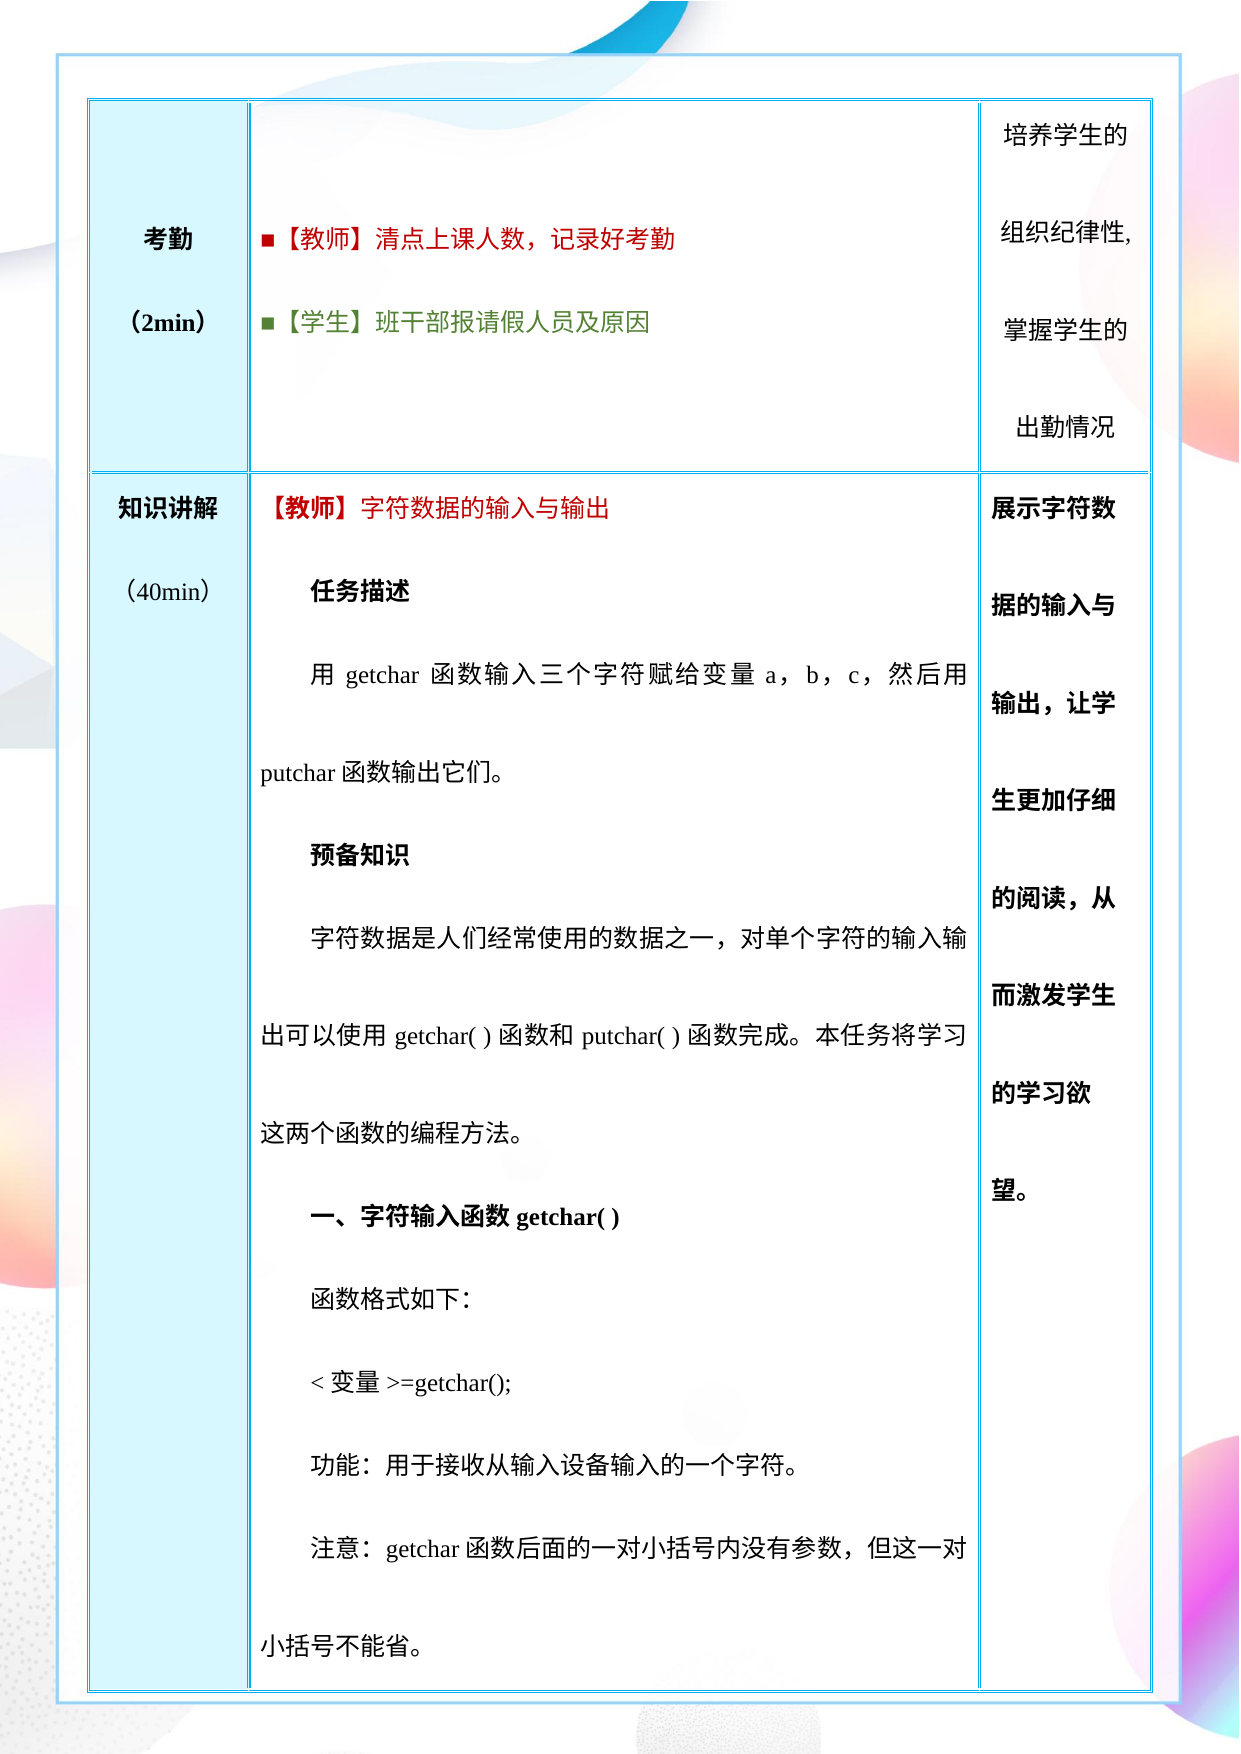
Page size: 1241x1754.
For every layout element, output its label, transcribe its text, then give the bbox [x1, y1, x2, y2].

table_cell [980, 471, 1150, 1689]
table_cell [249, 474, 979, 1689]
table_cell 培养学生的组织纪律性,掌握学生的出勤情况 [980, 101, 1150, 471]
picture [0, 1, 1239, 1754]
table_cell 知识讲解 （40min） [90, 471, 249, 1689]
table_cell 考勤 （2min） [90, 99, 249, 471]
table_cell ■【教师】清点上课人数，记录好考勤 ■【学生】班干部报请假人员及原因 [249, 101, 979, 471]
